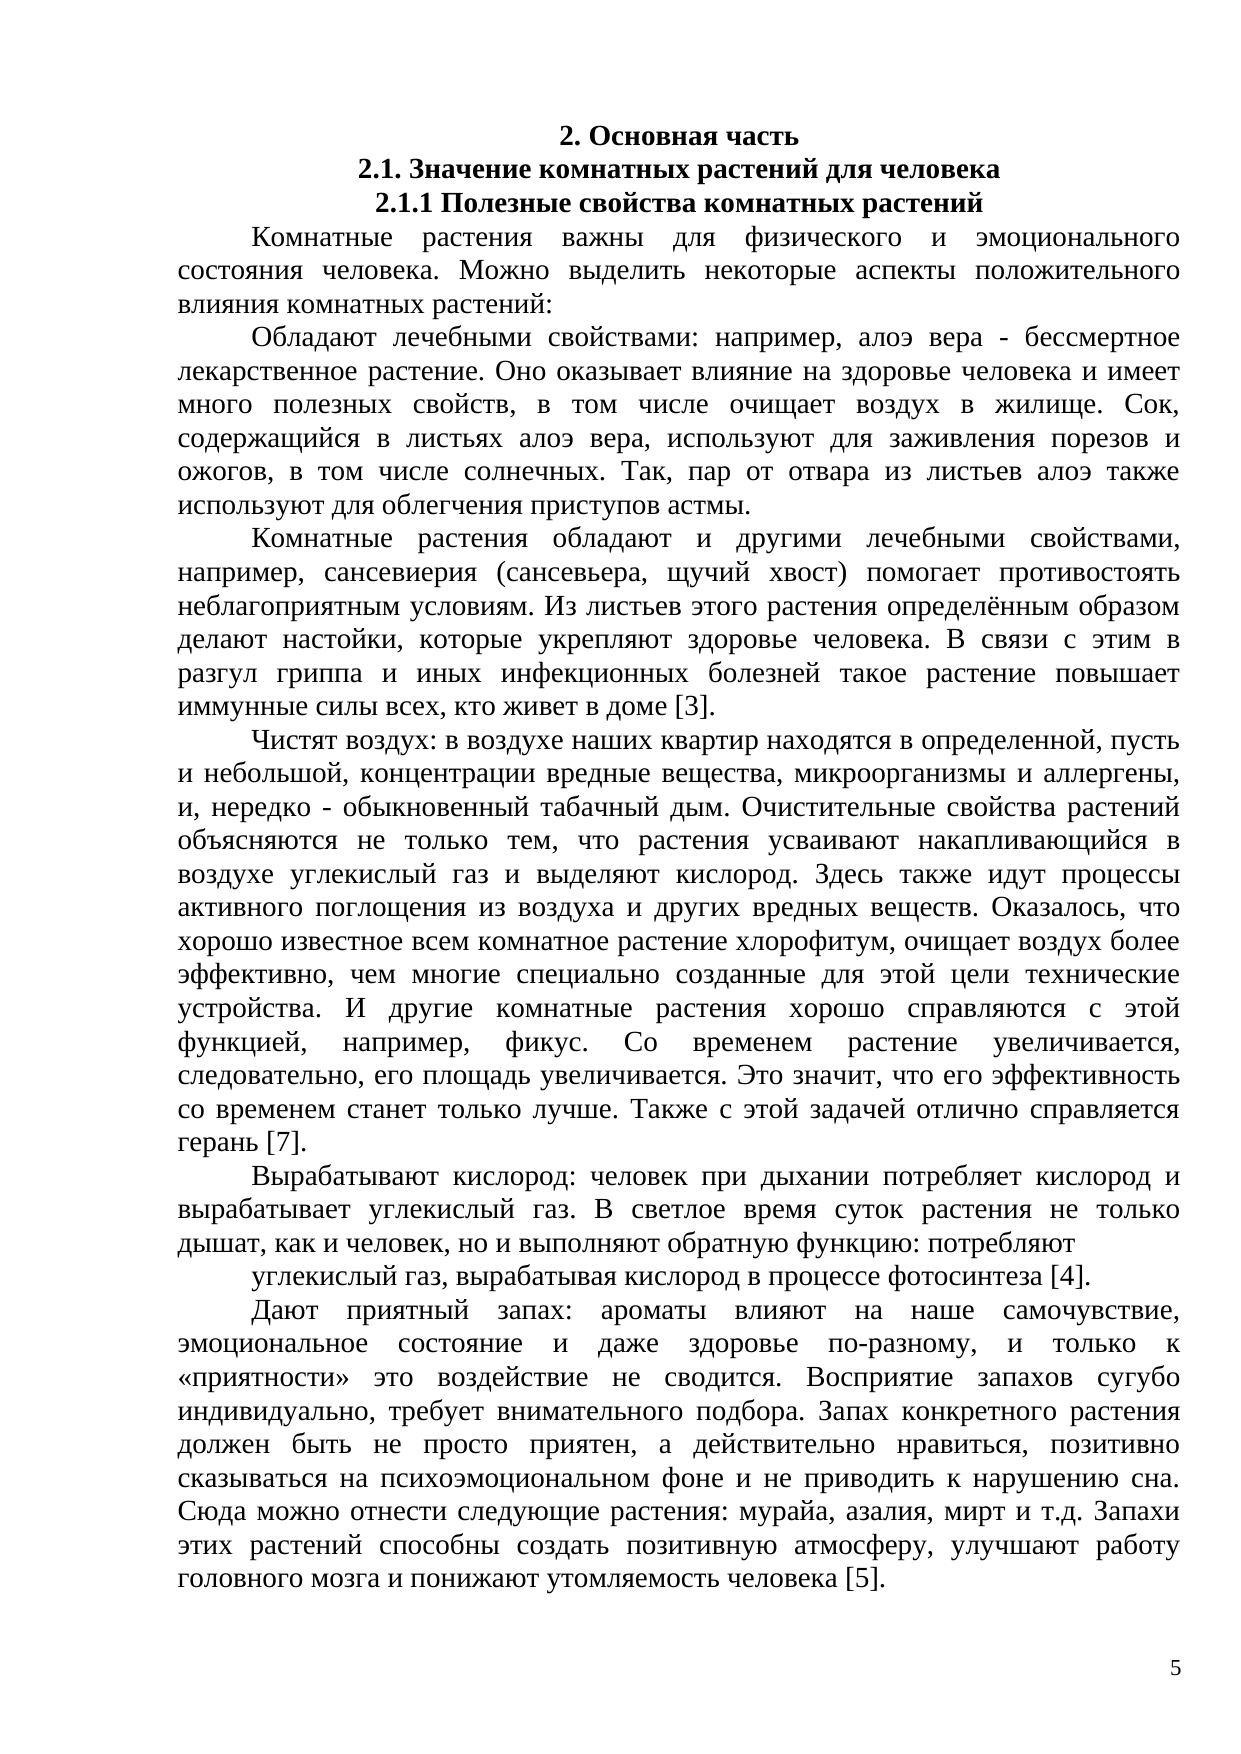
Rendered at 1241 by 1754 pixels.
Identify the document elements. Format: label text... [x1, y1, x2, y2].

text Чистят воздух: в воздухе наших квартир находятся в определенной, пусть и небольшой, концентрации вредные вещества, микроорганизмы и аллергены, и, нередко - обыкновенный табачный дым. Очистительные свойства растений объясняются не только тем, что растения усваивают накапливающийся в воздухе углекислый газ и выделяют кислород. Здесь также идут процессы активного поглощения из воздуха и других вредных веществ. Оказалось, что хорошо известное всем комнатное растение хлорофитум, очищает воздух более эффективно, чем многие специально созданные для этой цели технические устройства. И другие комнатные растения хорошо справляются с этой функцией, например, фикус. Со временем растение увеличивается, следовательно, его площадь увеличивается. Это значит, что его эффективность со временем станет только лучше. Также с этой задачей отлично справляется герань [7]. [177, 722, 1181, 1158]
text 2.1.1 Полезные свойства комнатных растений [177, 185, 1181, 219]
text Обладают лечебными свойствами: например, алоэ вера - бессмертное лекарственное растение. Оно оказывает влияние на здоровье человека и имеет много полезных свойств, в том числе очищает воздух в жилище. Сок, содержащийся в листьях алоэ вера, используют для заживления порезов и ожогов, в том числе солнечных. Так, пар от отвара из листьев алоэ также используют для облегчения приступов астмы. [177, 319, 1181, 521]
text Дают приятный запах: ароматы влияют на наше самочувствие, эмоциональное состояние и даже здоровье по-разному, и только к «приятности» это воздействие не сводится. Восприятие запахов сугубо индивидуально, требует внимательного подбора. Запах конкретного растения должен быть не просто приятен, а действительно нравиться, позитивно сказываться на психоэмоциональном фоне и не приводить к нарушению сна. Сюда можно отнести следующие растения: мурайа, азалия, мирт и т.д. Запахи этих растений способны создать позитивную атмосферу, улучшают работу головного мозга и понижают утомляемость человека [5]. [177, 1292, 1181, 1594]
text Вырабатывают кислород: человек при дыхании потребляет кислород и вырабатывает углекислый газ. В светлое время суток растения не только дышат, как и человек, но и выполняют обратную функцию: потребляют [177, 1158, 1181, 1258]
text 2.1. Значение комнатных растений для человека [177, 152, 1181, 185]
text Комнатные растения важны для физического и эмоционального состояния человека. Можно выделить некоторые аспекты положительного влияния комнатных растений: [177, 219, 1181, 319]
text Комнатные растения обладают и другими лечебными свойствами, например, сансевиерия (сансевьера, щучий хвост) помогает противостоять неблагоприятным условиям. Из листьев этого растения определённым образом делают настойки, которые укрепляют здоровье человека. В связи с этим в разгул гриппа и иных инфекционных болезней такое растение повышает иммунные силы всех, кто живет в доме [3]. [177, 521, 1181, 722]
text 2. Основная часть [177, 118, 1181, 152]
text углекислый газ, вырабатывая кислород в процессе фотосинтеза [4]. [177, 1258, 1181, 1292]
